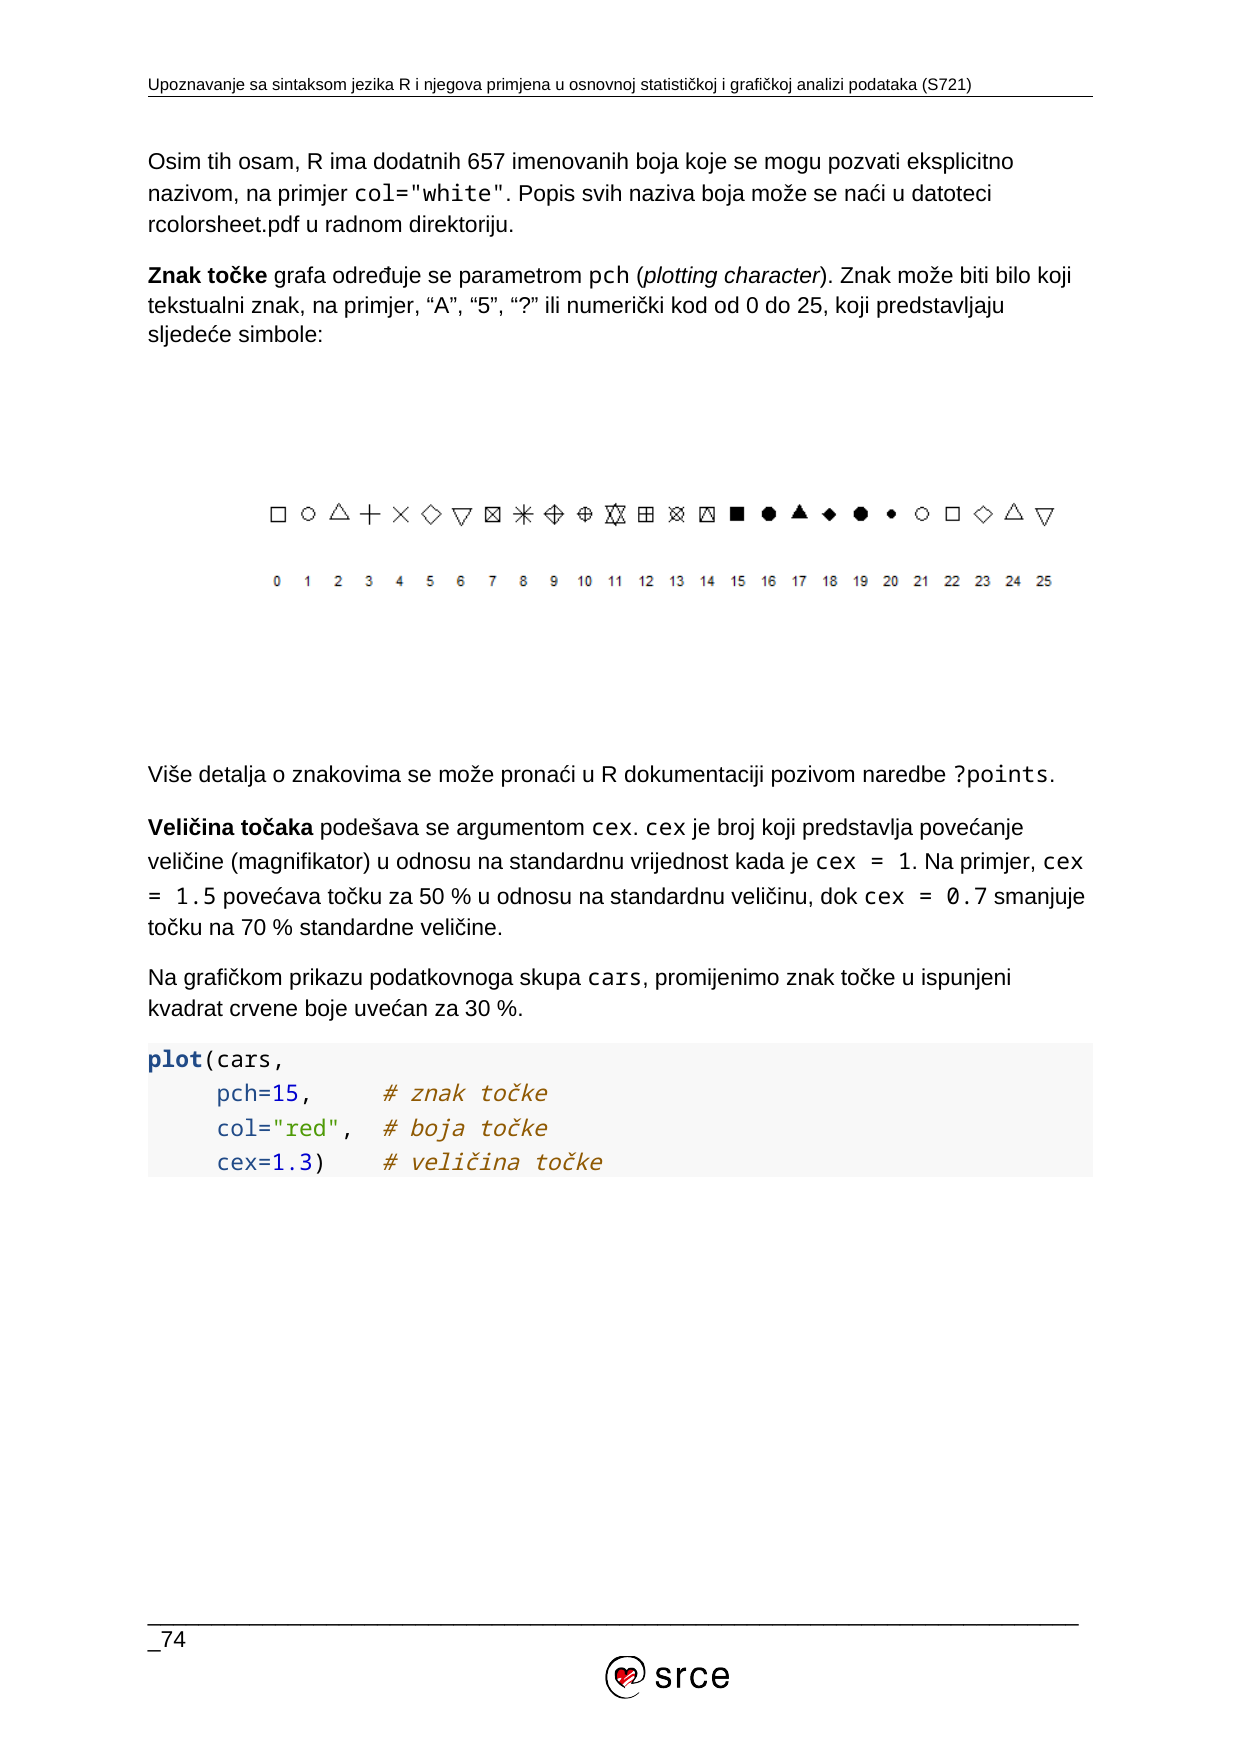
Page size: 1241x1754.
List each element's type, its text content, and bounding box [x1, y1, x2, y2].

text Znak točke grafa određuje se parametrom pch (plotting character). Znak može biti bilo koji tekstualni znak, na primjer, “A”, “5”, “?” ili numerički kod od 0 do 25, koji predstavljaju sljedeće simbole: [148, 259, 1093, 348]
picture [605, 1656, 729, 1699]
text Više detalja o znakovima se može pronaći u R dokumentaciji pozivom naredbe ?points. [148, 758, 1093, 789]
picture [147, 369, 1127, 737]
text Veličina točaka podešava se argumentom cex. cex je broj koji predstavlja povećanje veličine (magnifikator) u odnosu na standardnu vrijednost kada je cex = 1. Na primjer, cex = 1.5 povećava točku za 50 % u odnosu na standardnu veličinu, dok cex = 0.7 smanjuje točku na 70 % standardne veličine. [148, 811, 1093, 940]
text Osim tih osam, R ima dodatnih 657 imenovanih boja koje se mogu pozvati eksplicitno nazivom, na primjer col="white". Popis svih naziva boja može se naći u datoteci rcolorsheet.pdf u radnom direktoriju. [148, 148, 1093, 237]
text Na grafičkom prikazu podatkovnoga skupa cars, promijenimo znak točke u ispunjeni kvadrat crvene boje uvećan za 30 %. [148, 961, 1093, 1021]
text plot(cars, pch=15, # znak točke col="red", # boja točke cex=1.3) # veličina točke [148, 1043, 1093, 1177]
